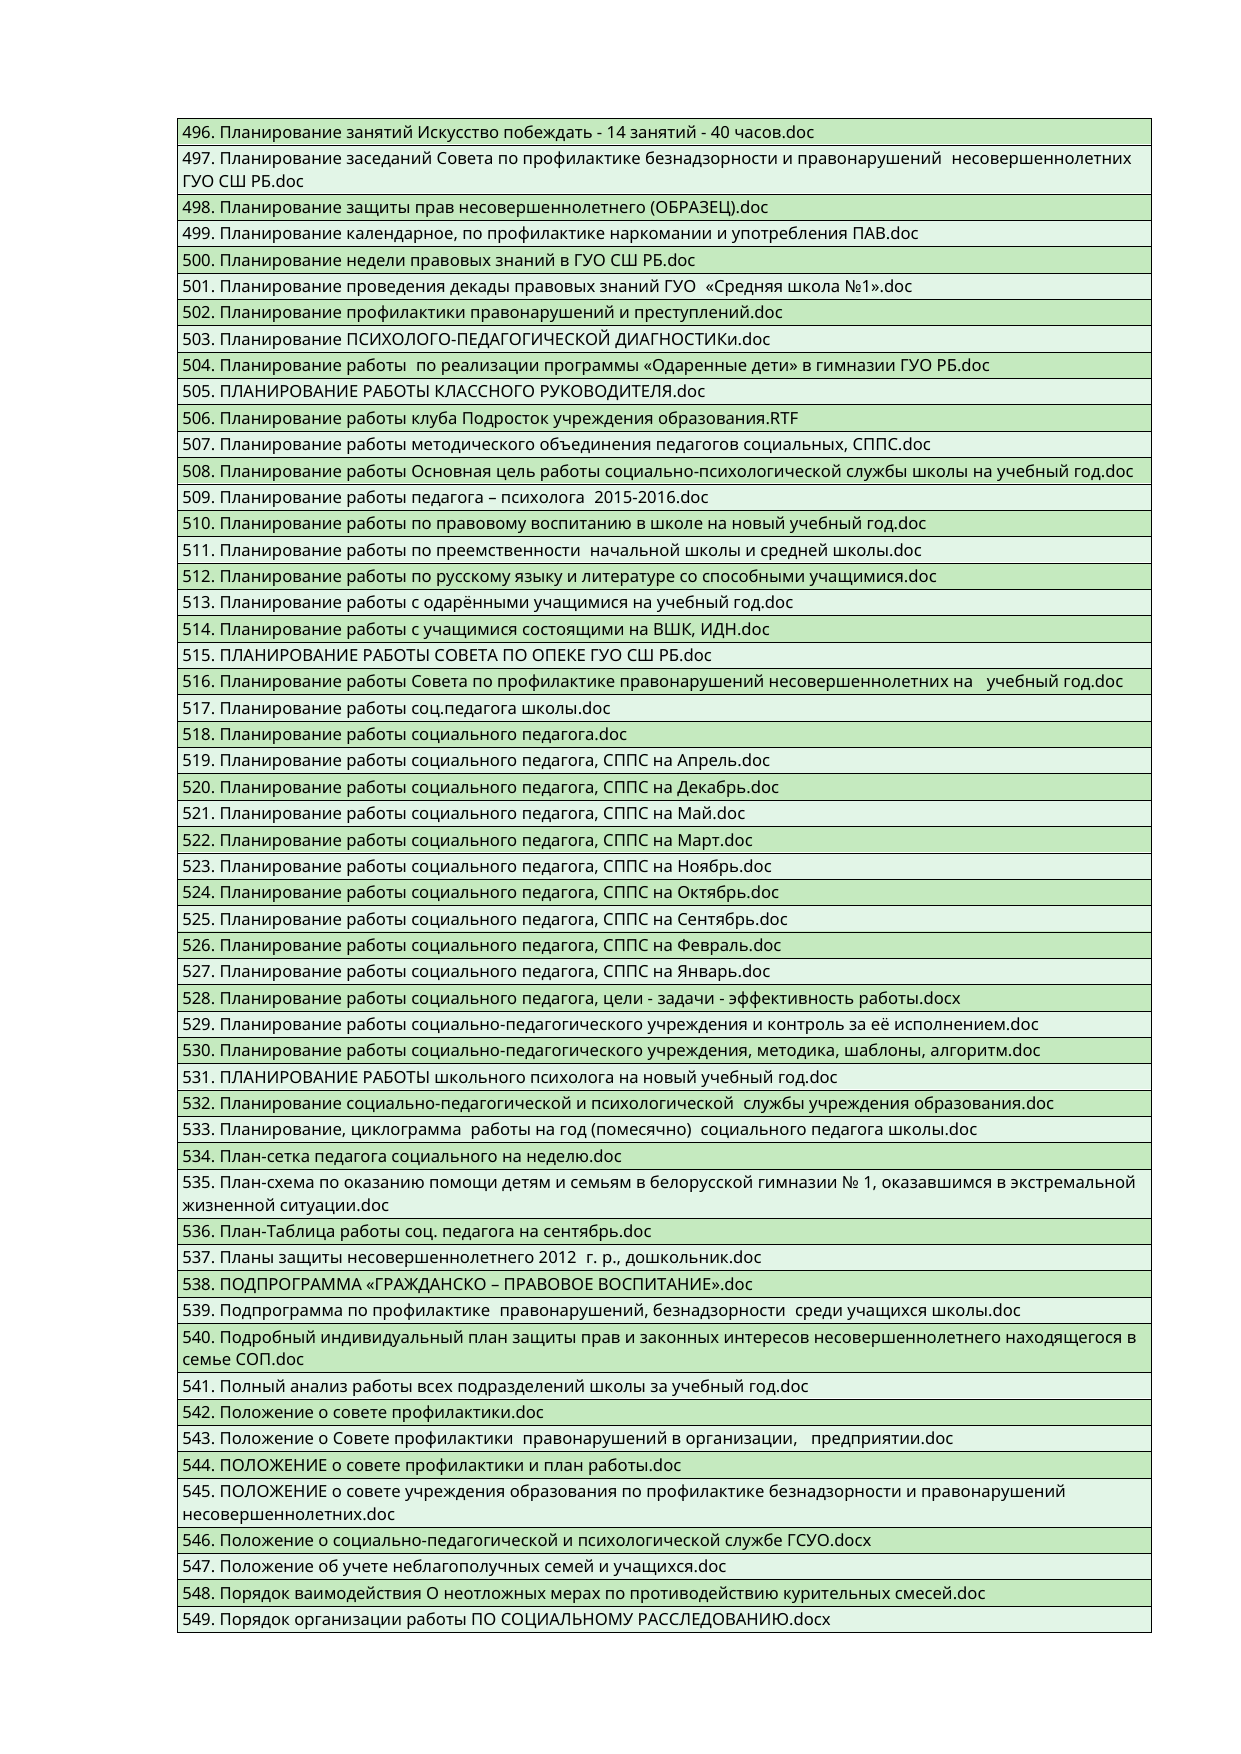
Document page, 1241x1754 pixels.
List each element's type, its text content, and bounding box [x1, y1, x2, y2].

table_cell 507. Планирование работы методического объединения педагогов социальных, СППС.doc [178, 432, 1151, 457]
table_cell 541. Полный анализ работы всех подразделений школы за учебный год.doc [178, 1373, 1151, 1398]
table_cell 536. План-Таблица работы соц. педагога на сентябрь.doc [178, 1219, 1151, 1244]
table_cell 510. Планирование работы по правовому воспитанию в школе на новый учебный год.doc [178, 511, 1151, 536]
table_cell 532. Планирование социально-педагогической и психологической службы учреждения образования.doc [178, 1091, 1151, 1116]
table_cell 509. Планирование работы педагога – психолога 2015-2016.doc [178, 485, 1151, 510]
table_cell 533. Планирование, циклограмма работы на год (помесячно) социального педагога школы.doc [178, 1117, 1151, 1142]
table_cell 548. Порядок ваимодействия О неотложных мерах по противодействию курительных смесей.doc [178, 1580, 1151, 1606]
table_cell 496. Планирование занятий Искусство побеждать - 14 занятий - 40 часов.doc [178, 119, 1151, 144]
table_cell 497. Планирование заседаний Совета по профилактике безнадзорности и правонарушений несовершеннолетних ГУО СШ РБ.doc [178, 146, 1151, 193]
table_cell 515. ПЛАНИРОВАНИЕ РАБОТЫ СОВЕТА ПО ОПЕКЕ ГУО СШ РБ.doc [178, 643, 1151, 668]
table_cell 519. Планирование работы социального педагога, СППС на Апрель.doc [178, 748, 1151, 773]
table_cell 549. Порядок организации работы ПО СОЦИАЛЬНОМУ РАССЛЕДОВАНИЮ.docx [178, 1607, 1151, 1632]
table_cell 538. ПОДПРОГРАММА «ГРАЖДАНСКО – ПРАВОВОЕ ВОСПИТАНИЕ».doc [178, 1271, 1151, 1297]
table_cell 501. Планирование проведения декады правовых знаний ГУО «Средняя школа №1».doc [178, 274, 1151, 299]
table_cell 540. Подробный индивидуальный план защиты прав и законных интересов несовершеннолетнего находящегося в семье СОП.doc [178, 1324, 1151, 1372]
table_cell 543. Положение о Совете профилактики правонарушений в организации, предприятии.doc [178, 1426, 1151, 1451]
table_cell 520. Планирование работы социального педагога, СППС на Декабрь.doc [178, 774, 1151, 800]
table_cell 513. Планирование работы с одарёнными учащимися на учебный год.doc [178, 590, 1151, 615]
table_cell 502. Планирование профилактики правонарушений и преступлений.doc [178, 300, 1151, 325]
table_cell 534. План-сетка педагога социального на неделю.doc [178, 1143, 1151, 1169]
table_cell 521. Планирование работы социального педагога, СППС на Май.doc [178, 801, 1151, 826]
table_cell 508. Планирование работы Основная цель работы социально-психологической службы школы на учебный год.doc [178, 458, 1151, 483]
table_cell 542. Положение о совете профилактики.doc [178, 1400, 1151, 1425]
table_cell 518. Планирование работы социального педагога.doc [178, 722, 1151, 747]
table_cell 504. Планирование работы по реализации программы «Одаренные дети» в гимназии ГУО РБ.doc [178, 353, 1151, 378]
table_cell 514. Планирование работы с учащимися состоящими на ВШК, ИДН.doc [178, 616, 1151, 642]
table_cell 524. Планирование работы социального педагога, СППС на Октябрь.doc [178, 880, 1151, 905]
table_cell 527. Планирование работы социального педагога, СППС на Январь.doc [178, 959, 1151, 984]
table_cell 506. Планирование работы клуба Подросток учреждения образования.RTF [178, 405, 1151, 431]
table_cell 531. ПЛАНИРОВАНИЕ РАБОТЫ школьного психолога на новый учебный год.doc [178, 1064, 1151, 1089]
table_cell 523. Планирование работы социального педагога, СППС на Ноябрь.doc [178, 854, 1151, 879]
table_cell 526. Планирование работы социального педагога, СППС на Февраль.doc [178, 933, 1151, 958]
table_cell 500. Планирование недели правовых знаний в ГУО СШ РБ.doc [178, 247, 1151, 273]
table_cell 547. Положение об учете неблагополучных семей и учащихся.doc [178, 1554, 1151, 1579]
table_cell 535. План-схема по оказанию помощи детям и семьям в белорусской гимназии № 1, оказавшимся в экстремальной жизненной ситуации.doc [178, 1170, 1151, 1218]
table_cell 498. Планирование защиты прав несовершеннолетнего (ОБРАЗЕЦ).doc [178, 195, 1151, 220]
table_cell 516. Планирование работы Совета по профилактике правонарушений несовершеннолетних на учебный год.doc [178, 669, 1151, 694]
table_cell 512. Планирование работы по русскому языку и литературе со способными учащимися.doc [178, 564, 1151, 589]
table_cell 537. Планы защиты несовершеннолетнего 2012 г. р., дошкольник.doc [178, 1245, 1151, 1270]
table_cell 530. Планирование работы социально-педагогического учреждения, методика, шаблоны, алгоритм.doc [178, 1038, 1151, 1063]
table_cell 503. Планирование ПСИХОЛОГО-ПЕДАГОГИЧЕСКОЙ ДИАГНОСТИКи.doc [178, 326, 1151, 352]
table_cell 539. Подпрограмма по профилактике правонарушений, безнадзорности среди учащихся школы.doc [178, 1298, 1151, 1323]
table_cell 522. Планирование работы социального педагога, СППС на Март.doc [178, 827, 1151, 852]
table_cell 505. ПЛАНИРОВАНИЕ РАБОТЫ КЛАССНОГО РУКОВОДИТЕЛЯ.doc [178, 379, 1151, 404]
table_cell 511. Планирование работы по преемственности начальной школы и средней школы.doc [178, 537, 1151, 562]
table_cell 528. Планирование работы социального педагога, цели - задачи - эффективность работы.docx [178, 985, 1151, 1011]
table_cell 529. Планирование работы социально-педагогического учреждения и контроль за её исполнением.doc [178, 1012, 1151, 1037]
table_cell 546. Положение о социально-педагогической и психологической службе ГСУО.docx [178, 1528, 1151, 1553]
table_cell 525. Планирование работы социального педагога, СППС на Сентябрь.doc [178, 906, 1151, 931]
table_cell 517. Планирование работы соц.педагога школы.doc [178, 695, 1151, 721]
table_cell 499. Планирование календарное, по профилактике наркомании и употребления ПАВ.doc [178, 221, 1151, 246]
table_cell 544. ПОЛОЖЕНИЕ о совете профилактики и план работы.doc [178, 1452, 1151, 1478]
table_cell 545. ПОЛОЖЕНИЕ о совете учреждения образования по профилактике безнадзорности и правонарушений несовершеннолетних.doc [178, 1479, 1151, 1527]
